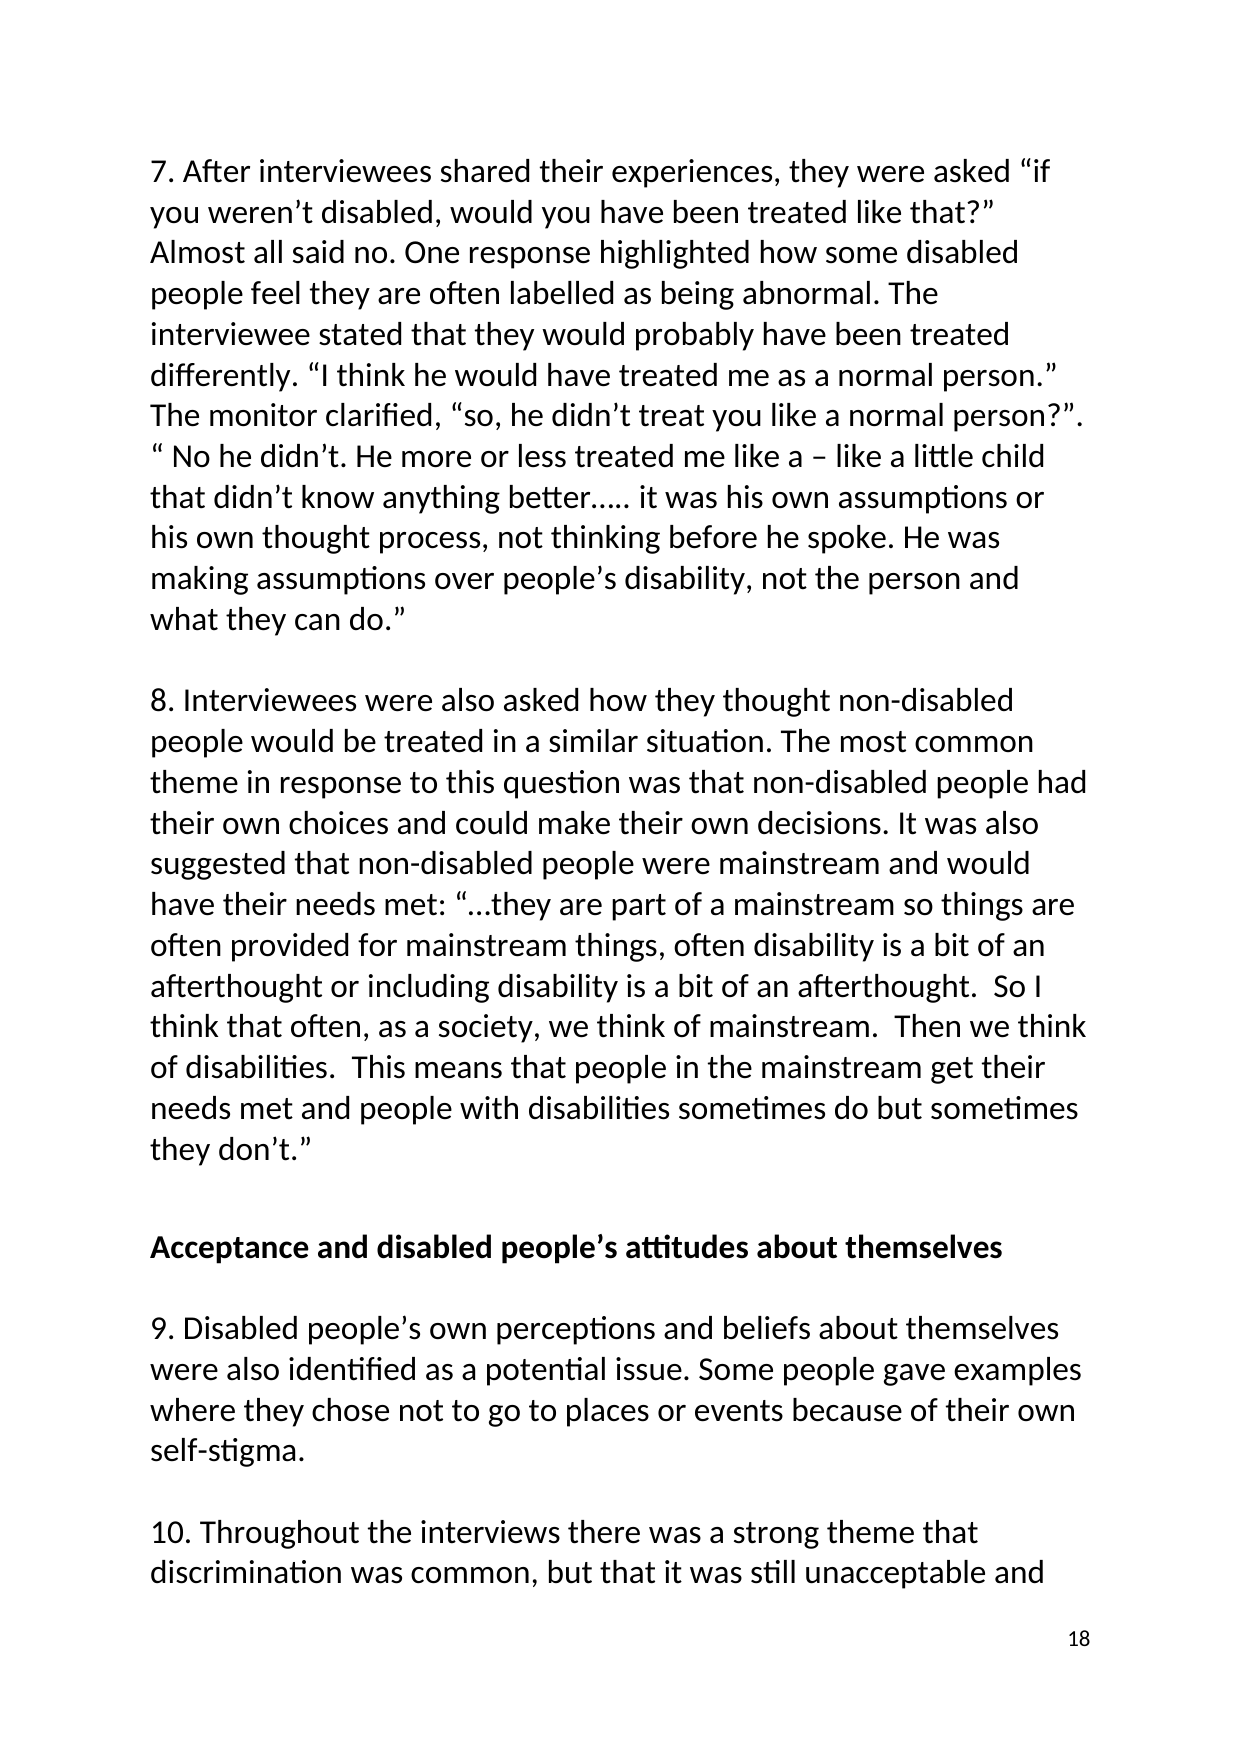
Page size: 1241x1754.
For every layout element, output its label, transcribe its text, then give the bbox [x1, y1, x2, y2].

text 7. After interviewees shared their experiences, they were asked “if you weren’t disabled, would you have been treated like that?” Almost all said no. One response highlighted how some disabled people feel they are often labelled as being abnormal. The interviewee stated that they would probably have been treated differently. “I think he would have treated me as a normal person.” The monitor clarified, “so, he didn’t treat you like a normal person?”. “ No he didn’t. He more or less treated me like a – like a little child that didn’t know anything better….. it was his own assumptions or his own thought process, not thinking before he spoke. He was making assumptions over people’s disability, not the person and what they can do.” [150, 150, 1090, 639]
text 9. Disabled people’s own perceptions and beliefs about themselves were also identified as a potential issue. Some people gave examples where they chose not to go to places or events because of their own self-stigma. [150, 1307, 1090, 1470]
text 8. Interviewees were also asked how they thought non-disabled people would be treated in a similar situation. The most common theme in response to this question was that non-disabled people had their own choices and could make their own decisions. It was also suggested that non-disabled people were mainstream and would have their needs met: “…they are part of a mainstream so things are often provided for mainstream things, often disability is a bit of an afterthought or including disability is a bit of an afterthought. So I think that often, as a society, we think of mainstream. Then we think of disabilities. This means that people in the mainstream get their needs met and people with disabilities sometimes do but sometimes they don’t.” [150, 679, 1090, 1168]
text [150, 1511, 1090, 1592]
text Acceptance and disabled people’s attitudes about themselves [150, 1226, 1090, 1266]
